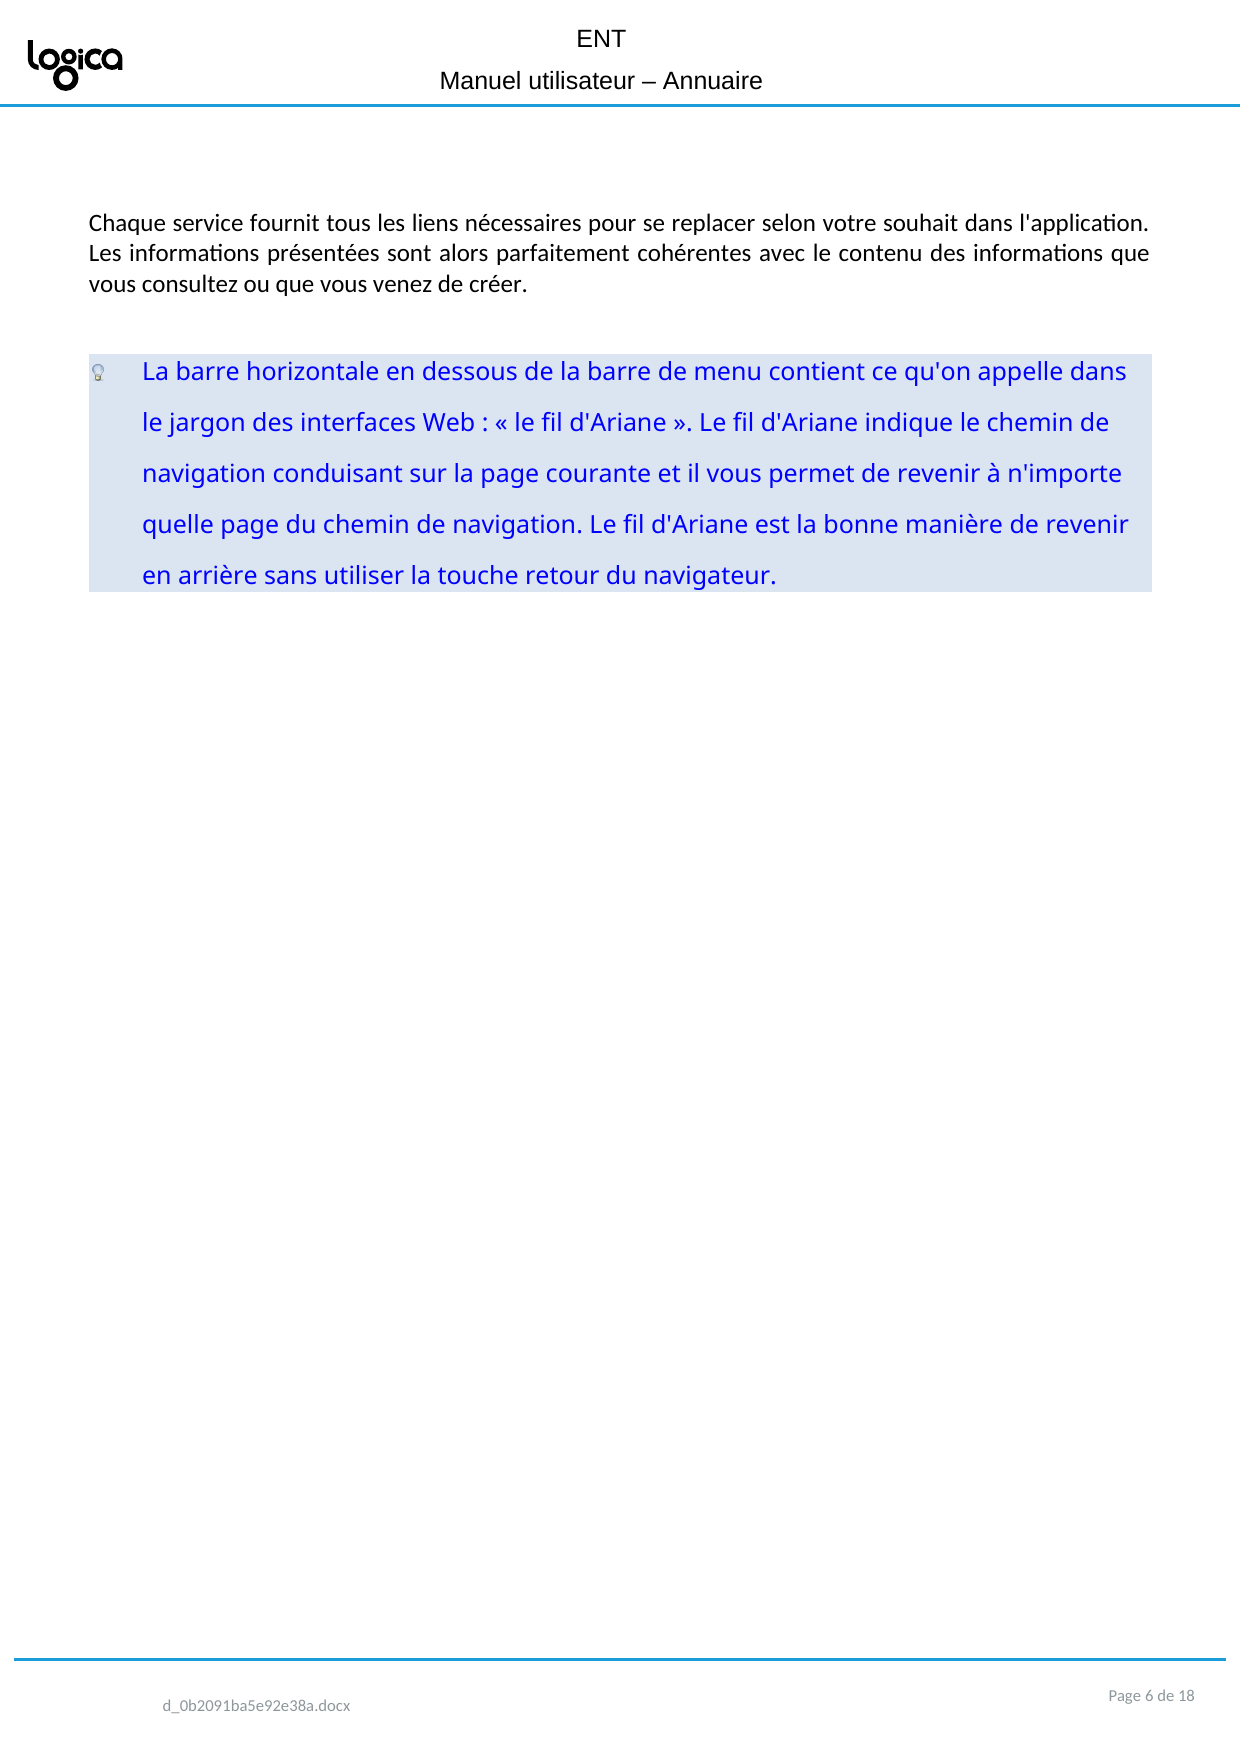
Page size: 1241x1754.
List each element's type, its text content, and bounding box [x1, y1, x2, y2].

picture [89, 364, 107, 381]
text Chaque service fournit tous les liens nécessaires pour se replacer selon votre souhait dans l'application. Les informations présentées sont alors parfaitement cohérentes avec le contenu des informations que vous consultez ou que vous venez de créer. [89, 207, 1152, 298]
text La barre horizontale en dessous de la barre de menu contient ce qu'on appelle dans le jargon des interfaces Web : « le fil d'Ariane ». Le fil d'Ariane indique le chemin de navigation conduisant sur la page courante et il vous permet de revenir à n'importe quelle page du chemin de navigation. Le fil d'Ariane est la bonne manière de revenir en arrière sans utiliser la touche retour du navigateur. [89, 354, 1152, 592]
